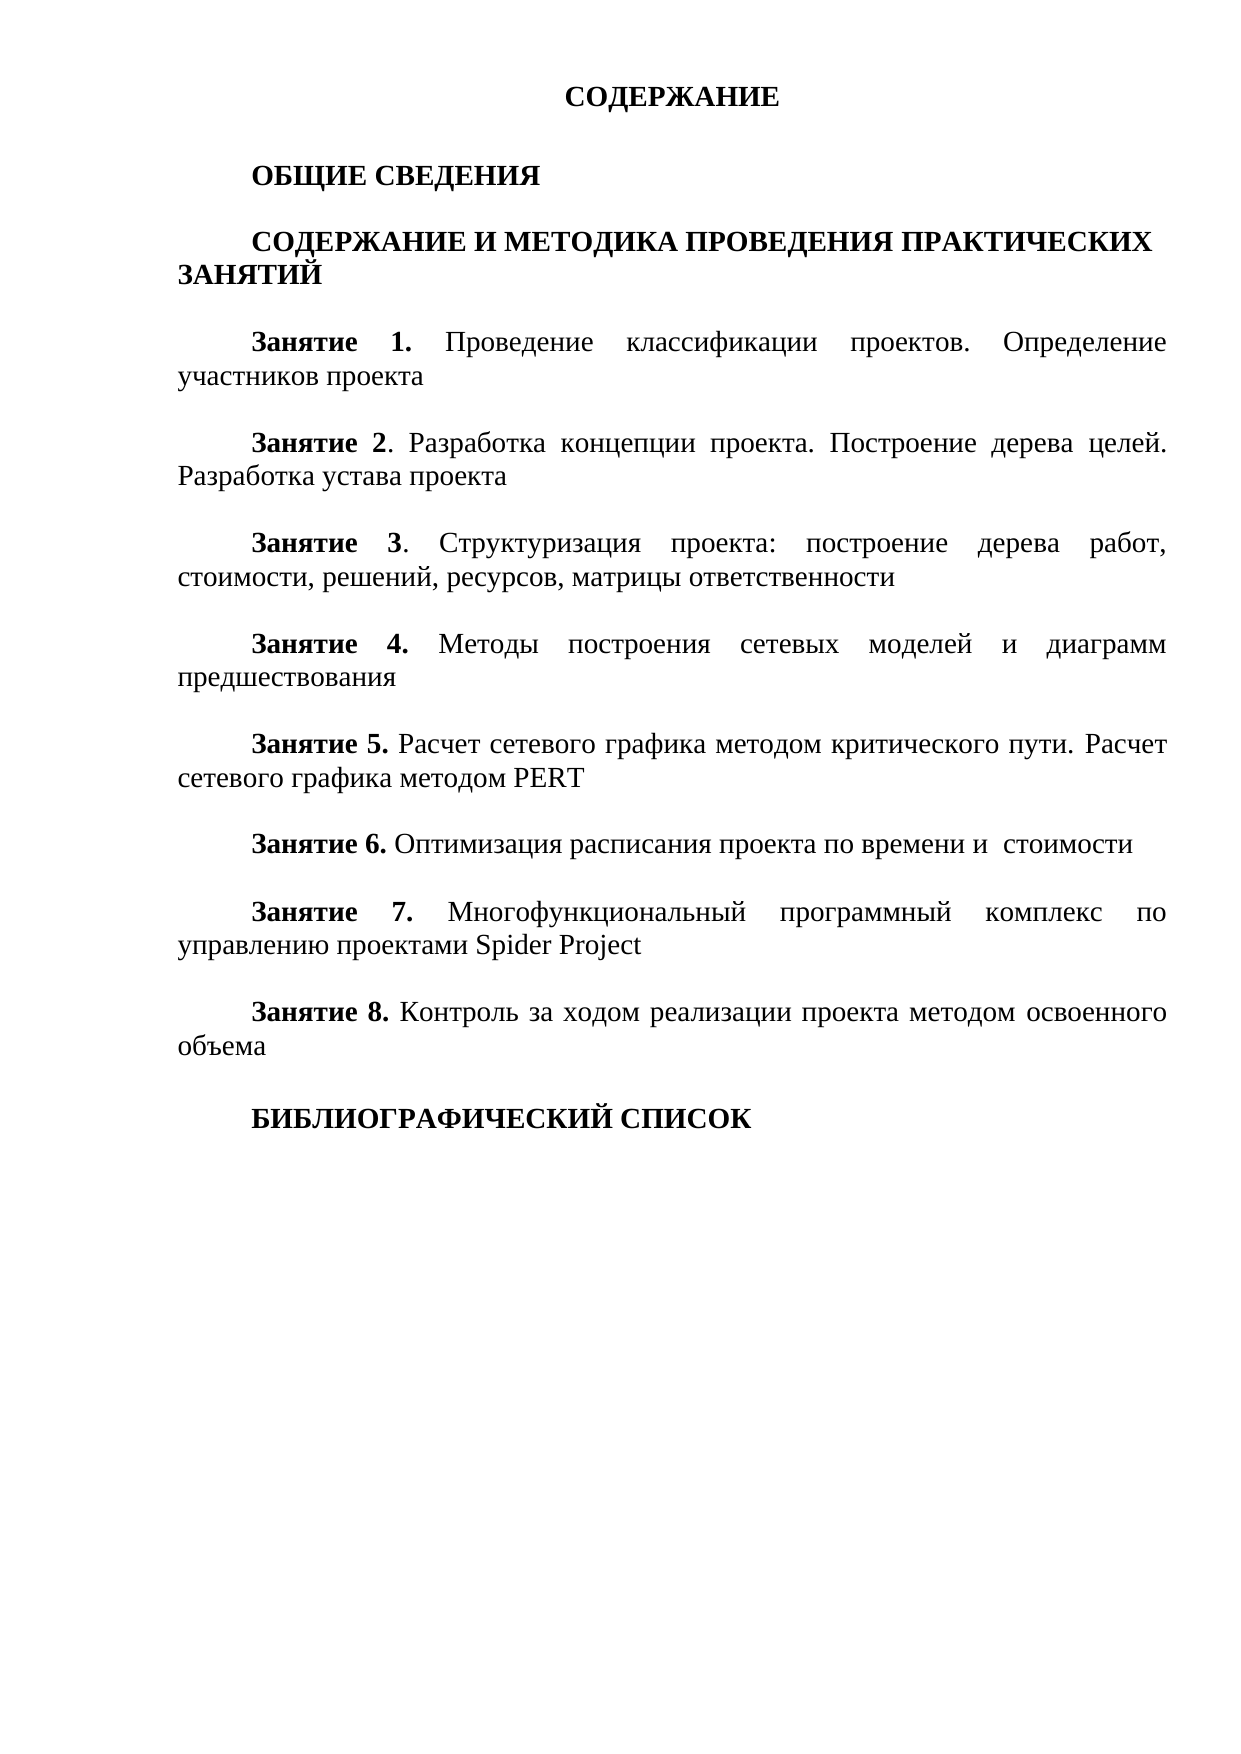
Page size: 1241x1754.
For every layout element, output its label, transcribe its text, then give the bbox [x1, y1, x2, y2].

text СОДЕРЖАНИЕ [627, 90, 1167, 111]
text Занятие 4. Методы построения сетевых моделей и диаграмм предшествования [177, 626, 1167, 693]
text ОБЩИЕ СВЕДЕНИЯ [177, 158, 1167, 191]
text БИБЛИОГРАФИЧЕСКИЙ СПИСОК [177, 1101, 1167, 1135]
text Занятие 7. Многофункциональный программный комплекс по управлению проектами Spider Project [177, 894, 1167, 961]
text Занятие 6. Оптимизация расписания проекта по времени и стоимости [177, 827, 1167, 860]
text Занятие 1. Проведение классификации проектов. Определение участников проекта [177, 324, 1167, 391]
text Занятие 3. Структуризация проекта: построение дерева работ, стоимости, решений, ресурсов, матрицы ответственности [177, 525, 1167, 592]
text Занятие 5. Расчет сетевого графика методом критического пути. Расчет сетевого графика методом PERT [177, 727, 1167, 794]
text Занятие 2. Разработка концепции проекта. Построение дерева целей. Разработка устава проекта [177, 425, 1167, 492]
text СОДЕРЖАНИЕ И МЕТОДИКА ПРОВЕДЕНИЯ ПРАКТИЧЕСКИХ ЗАНЯТИЙ [177, 225, 1167, 291]
text Занятие 8. Контроль за ходом реализации проекта методом освоенного объема [177, 994, 1167, 1062]
text СОДЕРЖАНИЕ [177, 90, 614, 111]
